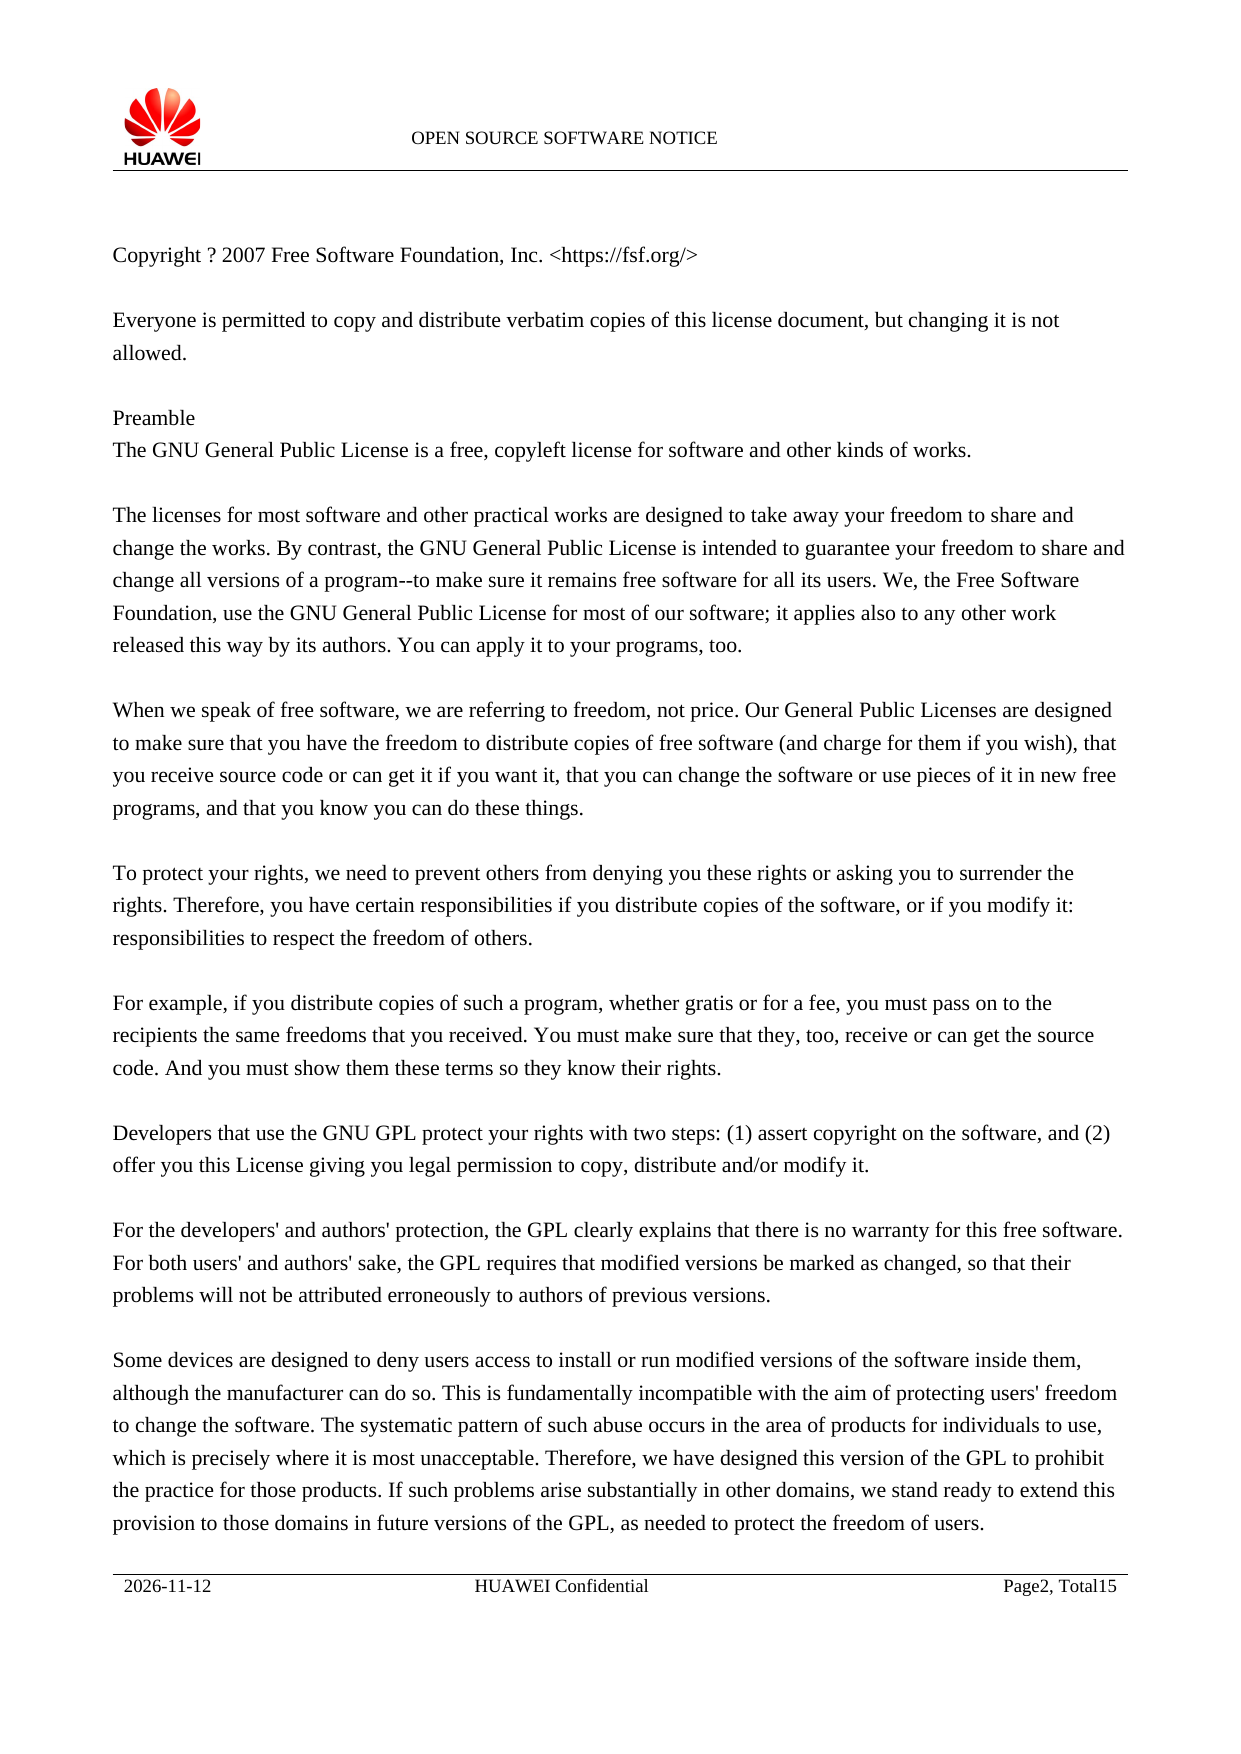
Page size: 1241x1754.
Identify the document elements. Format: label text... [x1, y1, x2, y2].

picture [124, 88, 201, 165]
